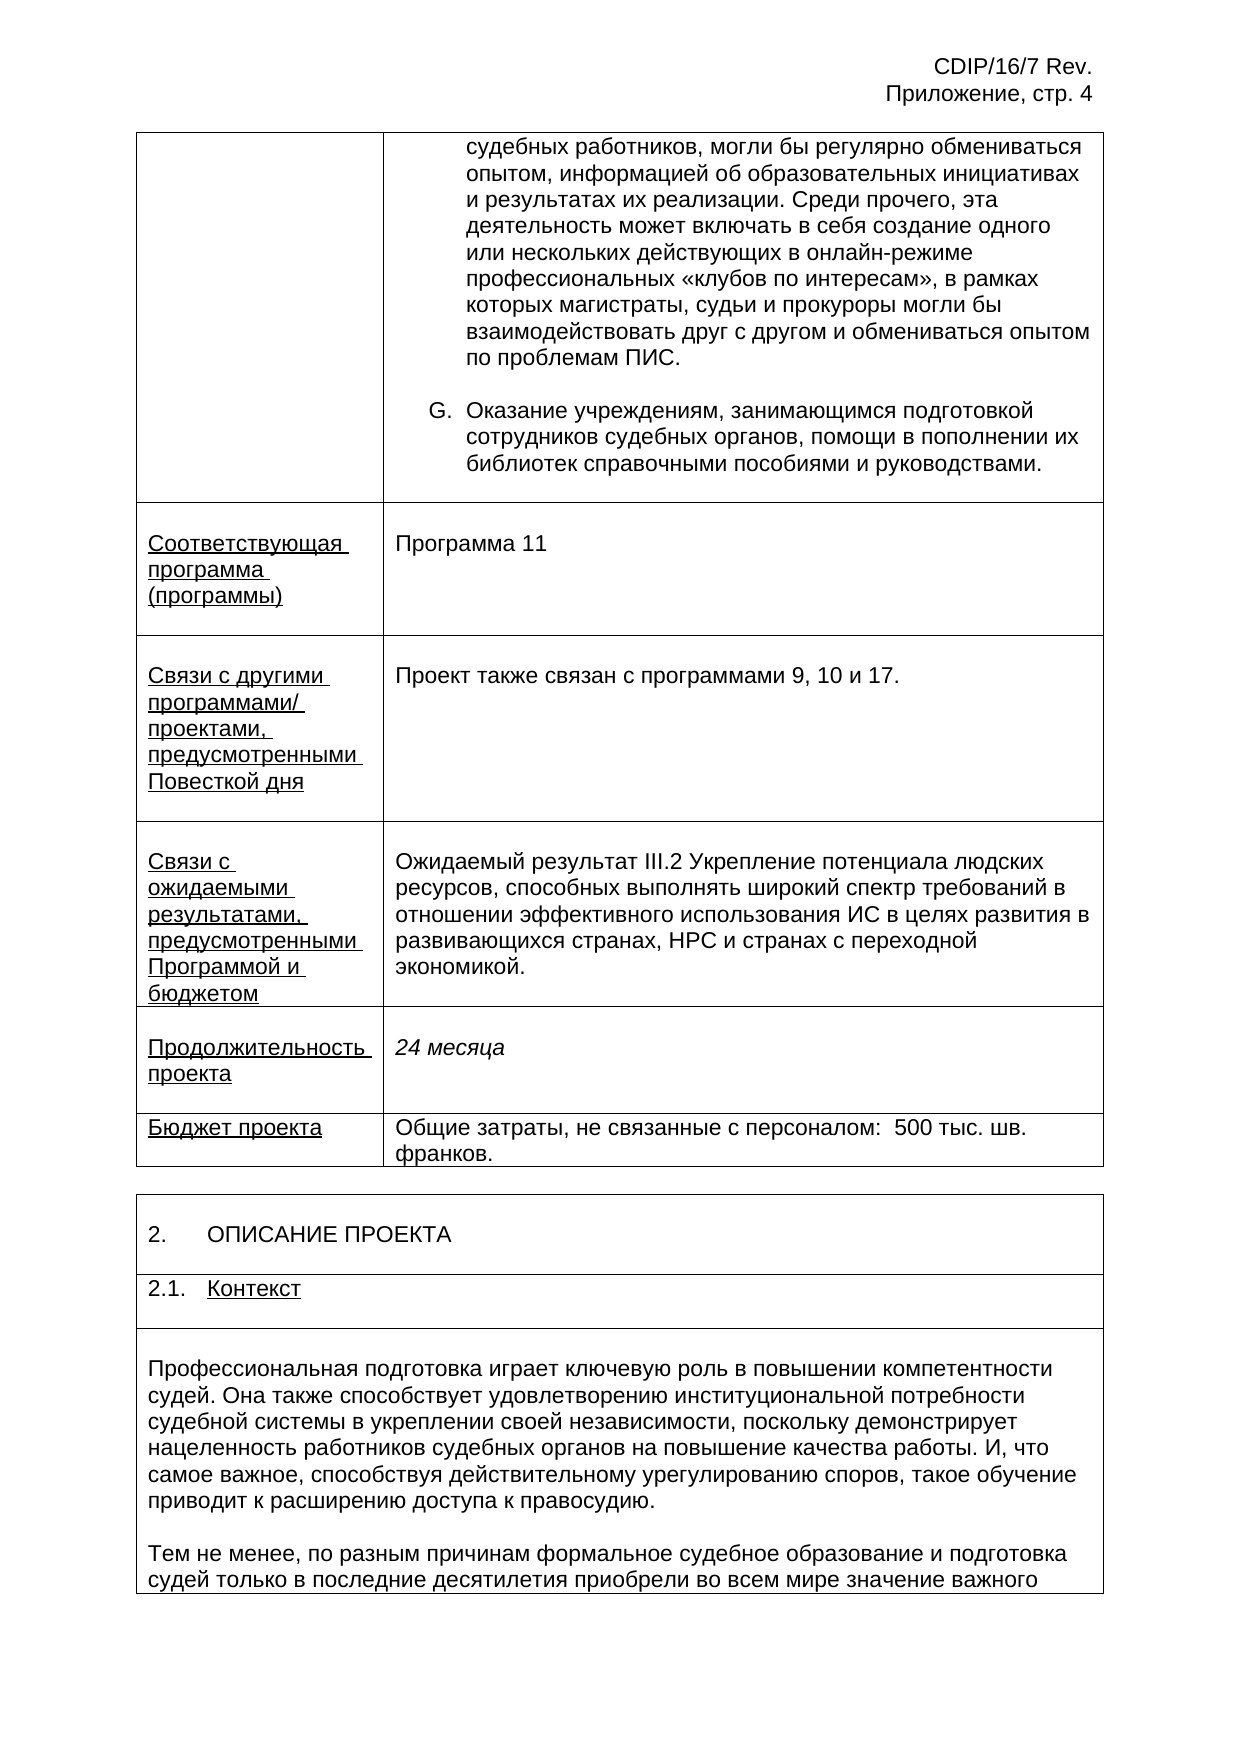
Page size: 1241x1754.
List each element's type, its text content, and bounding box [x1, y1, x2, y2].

table_cell Ожидаемый результат III.2 Укрепление потенциала людских ресурсов, способных выполнять широкий спектр требований в отношении эффективного использования ИС в целях развития в развивающихся странах, НРС и странах с переходной экономикой. [384, 822, 1103, 1006]
table_cell Контекст [137, 1275, 1103, 1328]
table_cell Программа 11 [384, 503, 1103, 635]
table_cell Общие затраты, не связанные с персоналом: 500 тыс. шв. франков. [384, 1114, 1103, 1166]
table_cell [137, 1329, 1103, 1592]
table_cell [137, 133, 383, 502]
table_cell Связи с ожидаемыми результатами, предусмотренными Программой и бюджетом [137, 822, 383, 1006]
table_cell Проект также связан с программами 9, 10 и 17. [384, 636, 1103, 821]
table_header 2. ОПИСАНИЕ ПРОЕКТА [137, 1195, 1103, 1274]
table_cell Связи с другими программами/ проектами, предусмотренными Повесткой дня [137, 636, 383, 821]
table_cell Бюджет проекта [137, 1114, 383, 1166]
table_cell Соответствующая программа (программы) [137, 503, 383, 635]
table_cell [384, 133, 1103, 502]
table_cell Продолжительность проекта [137, 1007, 383, 1112]
table_cell 24 месяца [384, 1007, 1103, 1112]
